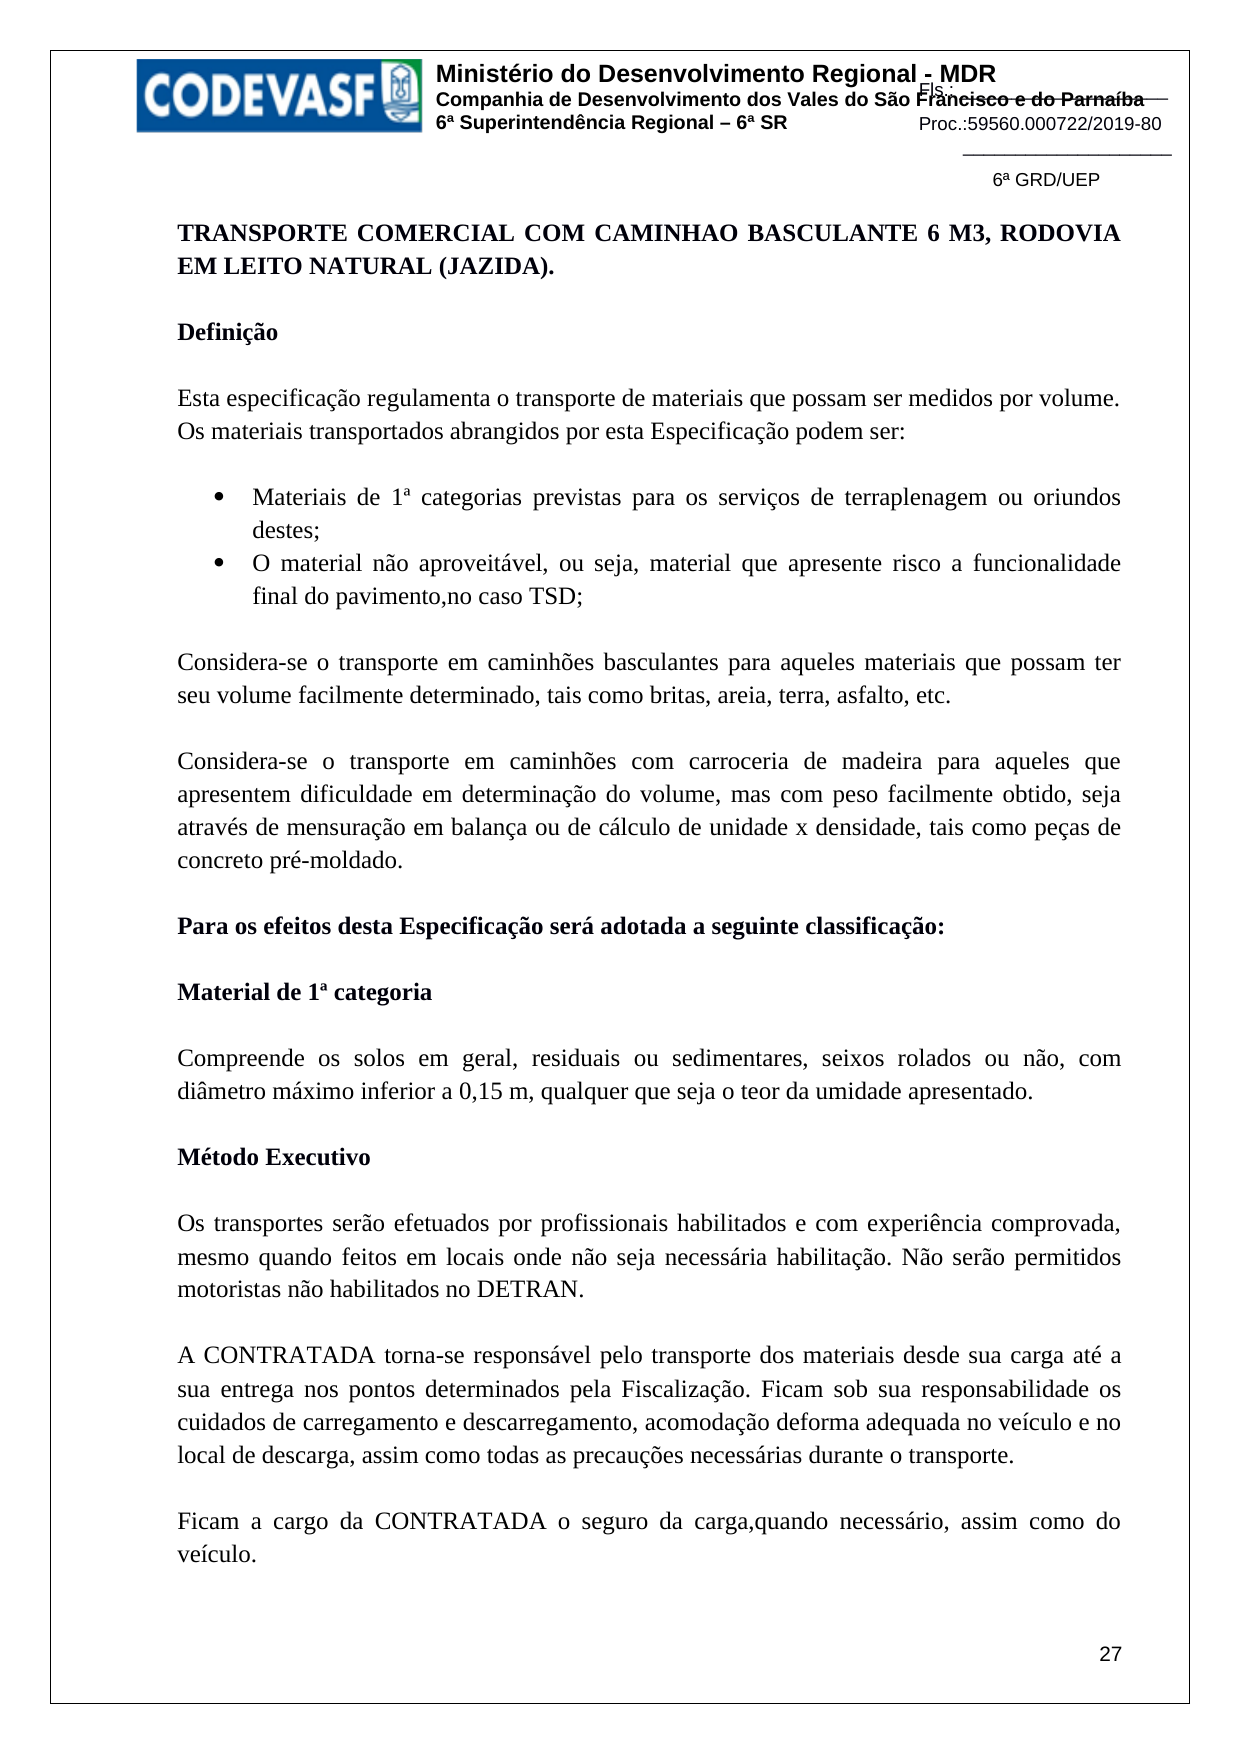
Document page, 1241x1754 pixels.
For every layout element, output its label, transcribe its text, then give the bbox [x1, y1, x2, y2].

text Ficam a cargo da CONTRATADA o seguro da carga,quando necessário, assim como do veículo. [177, 1506, 1122, 1567]
text Os transportes serão efetuados por profissionais habilitados e com experiência comprovada, mesmo quando feitos em locais onde não seja necessária habilitação. Não serão permitidos motoristas não habilitados no DETRAN. [177, 1208, 1122, 1303]
picture [136, 59, 424, 135]
text Para os efeitos desta Especificação será adotada a seguinte classificação: [177, 911, 1122, 940]
text Esta especificação regulamenta o transporte de materiais que possam ser medidos por volume. [177, 383, 1122, 412]
text Material de 1ª categoria [177, 977, 1122, 1006]
text Compreende os solos em geral, residuais ou sedimentares, seixos rolados ou não, com diâmetro máximo inferior a 0,15 m, qualquer que seja o teor da umidade apresentado. [177, 1043, 1122, 1105]
text Considera-se o transporte em caminhões com carroceria de madeira para aqueles que apresentem dificuldade em determinação do volume, mas com peso facilmente obtido, seja através de mensuração em balança ou de cálculo de unidade x densidade, tais como peças de concreto pré-moldado. [177, 746, 1122, 874]
text Considera-se o transporte em caminhões basculantes para aqueles materiais que possam ter seu volume facilmente determinado, tais como britas, areia, terra, asfalto, etc. [177, 647, 1122, 709]
list O material não aproveitável, ou seja, material que apresente risco a funcionalidade final do pavimento,no caso TSD; [214, 548, 1122, 610]
text Definição [177, 317, 1122, 346]
list Materiais de 1ª categorias previstas para os serviços de terraplenagem ou oriundos destes; [214, 482, 1122, 544]
text Os materiais transportados abrangidos por esta Especificação podem ser: [177, 416, 1122, 445]
text Método Executivo [177, 1142, 1122, 1171]
text TRANSPORTE COMERCIAL COM CAMINHAO BASCULANTE 6 M3, RODOVIA EM LEITO NATURAL (JAZIDA). [177, 218, 1122, 280]
text A CONTRATADA torna-se responsável pelo transporte dos materiais desde sua carga até a sua entrega nos pontos determinados pela Fiscalização. Ficam sob sua responsabilidade os cuidados de carregamento e descarregamento, acomodação deforma adequada no veículo e no local de descarga, assim como todas as precauções necessárias durante o transporte. [177, 1341, 1122, 1468]
